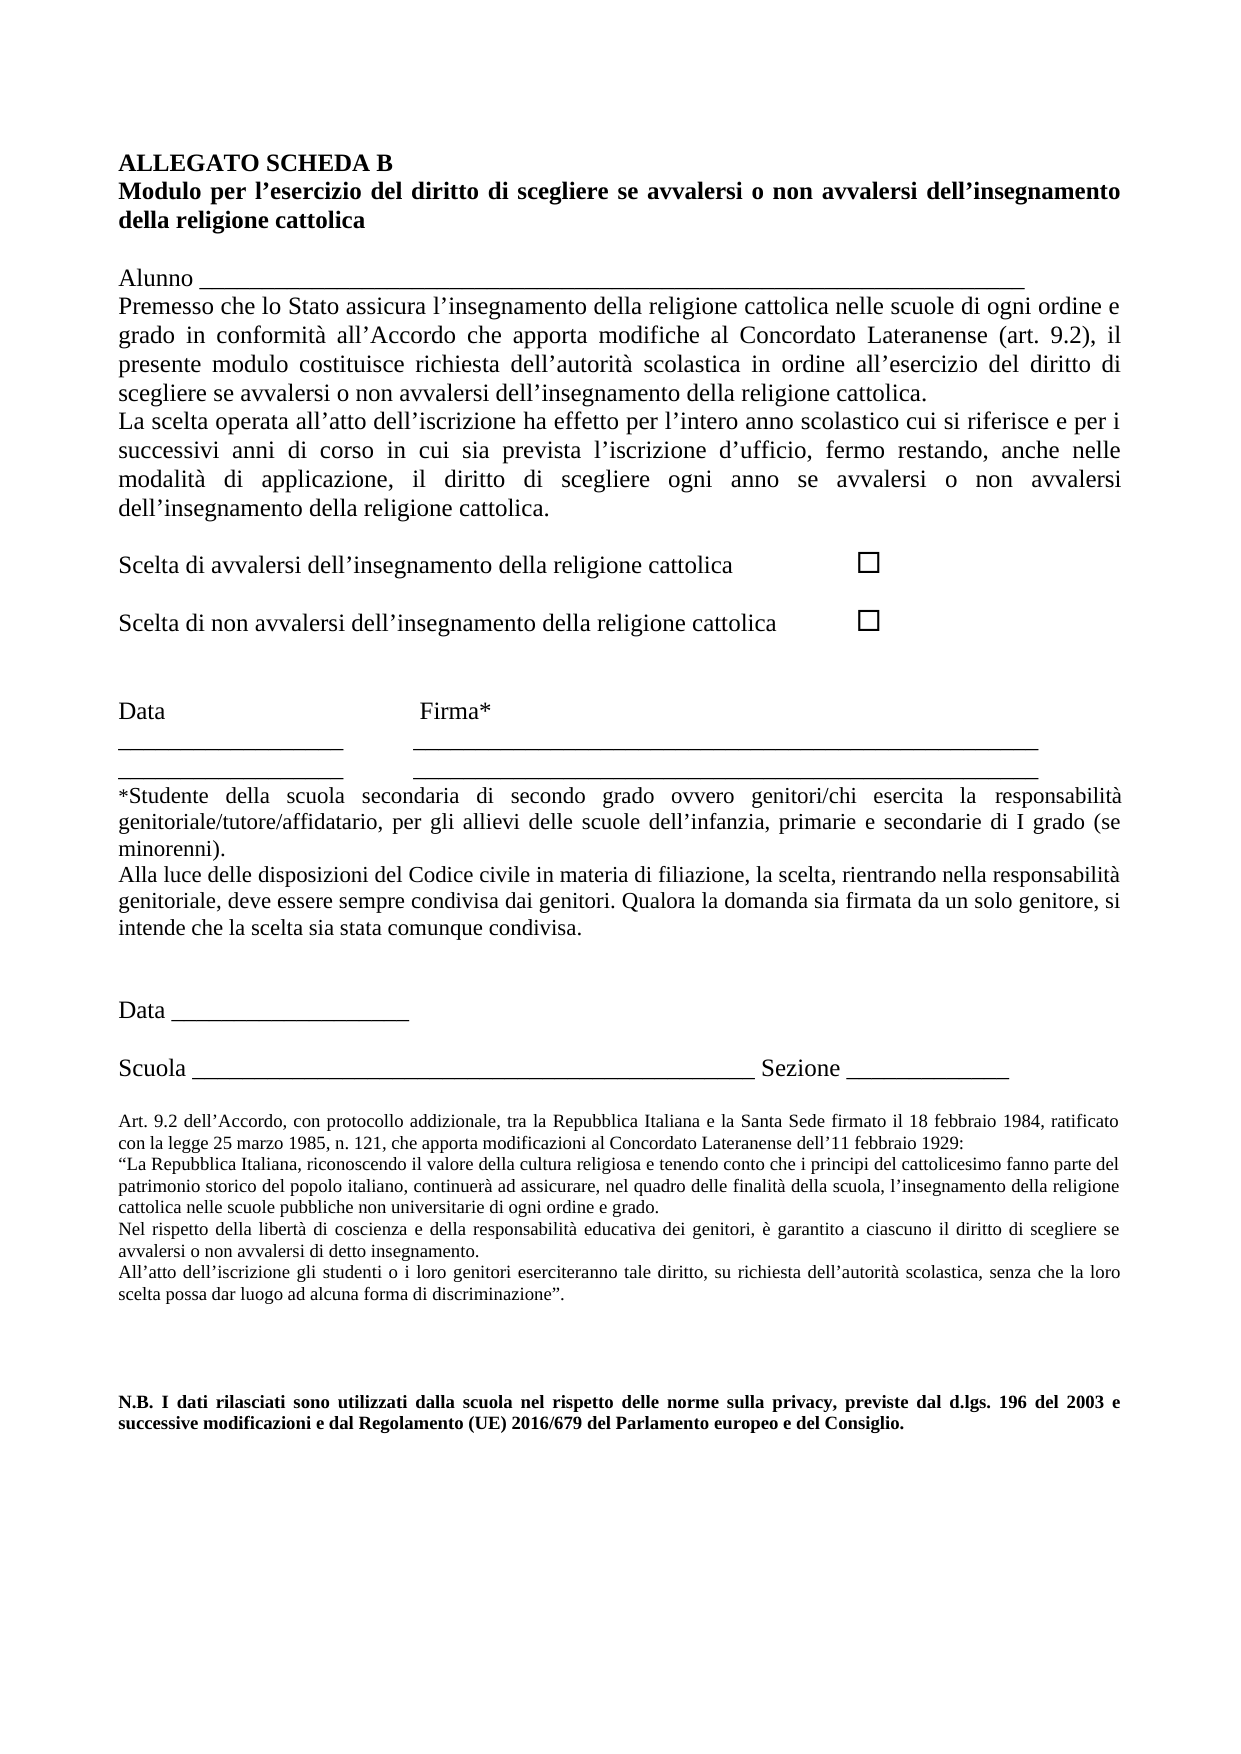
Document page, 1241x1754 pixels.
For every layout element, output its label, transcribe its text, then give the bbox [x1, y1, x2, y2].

text Nel rispetto della libertà di coscienza e della responsabilità educativa dei genitori, è garantito a ciascuno il diritto di scegliere se avvalersi o non avvalersi di detto insegnamento. [118, 1218, 1122, 1261]
text N.B. I dati rilasciati sono utilizzati dalla scuola nel rispetto delle norme sulla privacy, previste dal d.lgs. 196 del 2003 e successive modificazioni e dal Regolamento (UE) 2016/679 del Parlamento europeo e del Consiglio. [118, 1391, 1122, 1434]
text Data Firma* [118, 696, 1122, 724]
text __________________ __________________________________________________ [118, 724, 1122, 753]
text Alunno __________________________________________________________________ [118, 263, 1122, 291]
text Modulo per l’esercizio del diritto di scegliere se avvalersi o non avvalersi dell’insegnamento della religione cattolica [118, 176, 1122, 234]
text “La Repubblica Italiana, riconoscendo il valore della cultura religiosa e tenendo conto che i principi del cattolicesimo fanno parte del patrimonio storico del popolo italiano, continuerà ad assicurare, nel quadro delle finalità della scuola, l’insegnamento della religione cattolica nelle scuole pubbliche non universitarie di ogni ordine e grado. [118, 1153, 1122, 1218]
text Scelta di avvalersi dell’insegnamento della religione cattolica [118, 550, 1122, 580]
text *Studente della scuola secondaria di secondo grado ovvero genitori/chi esercita la responsabilità genitoriale/tutore/affidatario, per gli allievi delle scuole dell’infanzia, primarie e secondarie di I grado (se minorenni). [118, 782, 1122, 861]
text __________________ __________________________________________________ [118, 753, 1122, 782]
text Art. 9.2 dell’Accordo, con protocollo addizionale, tra la Repubblica Italiana e la Santa Sede firmato il 18 febbraio 1984, ratificato con la legge 25 marzo 1985, n. 121, che apporta modificazioni al Concordato Lateranense dell’11 febbraio 1929: [118, 1110, 1122, 1153]
text Scelta di non avvalersi dell’insegnamento della religione cattolica [118, 608, 1122, 638]
text All’atto dell’iscrizione gli studenti o i loro genitori eserciteranno tale diritto, su richiesta dell’autorità scolastica, senza che la loro scelta possa dar luogo ad alcuna forma di discriminazione”. [118, 1261, 1122, 1304]
text Data ___________________ [118, 995, 1122, 1024]
text La scelta operata all’atto dell’iscrizione ha effetto per l’intero anno scolastico cui si riferisce e per i successivi anni di corso in cui sia prevista l’iscrizione d’ufficio, fermo restando, anche nelle modalità di applicazione, il diritto di scegliere ogni anno se avvalersi o non avvalersi dell’insegnamento della religione cattolica. [118, 406, 1122, 521]
text Alla luce delle disposizioni del Codice civile in materia di filiazione, la scelta, rientrando nella responsabilità genitoriale, deve essere sempre condivisa dai genitori. Qualora la domanda sia firmata da un solo genitore, si intende che la scelta sia stata comunque condivisa. [118, 861, 1122, 940]
text Premesso che lo Stato assicura l’insegnamento della religione cattolica nelle scuole di ogni ordine e grado in conformità all’Accordo che apporta modifiche al Concordato Lateranense (art. 9.2), il presente modulo costituisce richiesta dell’autorità scolastica in ordine all’esercizio del diritto di scegliere se avvalersi o non avvalersi dell’insegnamento della religione cattolica. [118, 291, 1122, 406]
text ALLEGATO SCHEDA B [118, 148, 1122, 176]
text Scuola _____________________________________________ Sezione _____________ [118, 1053, 1122, 1081]
